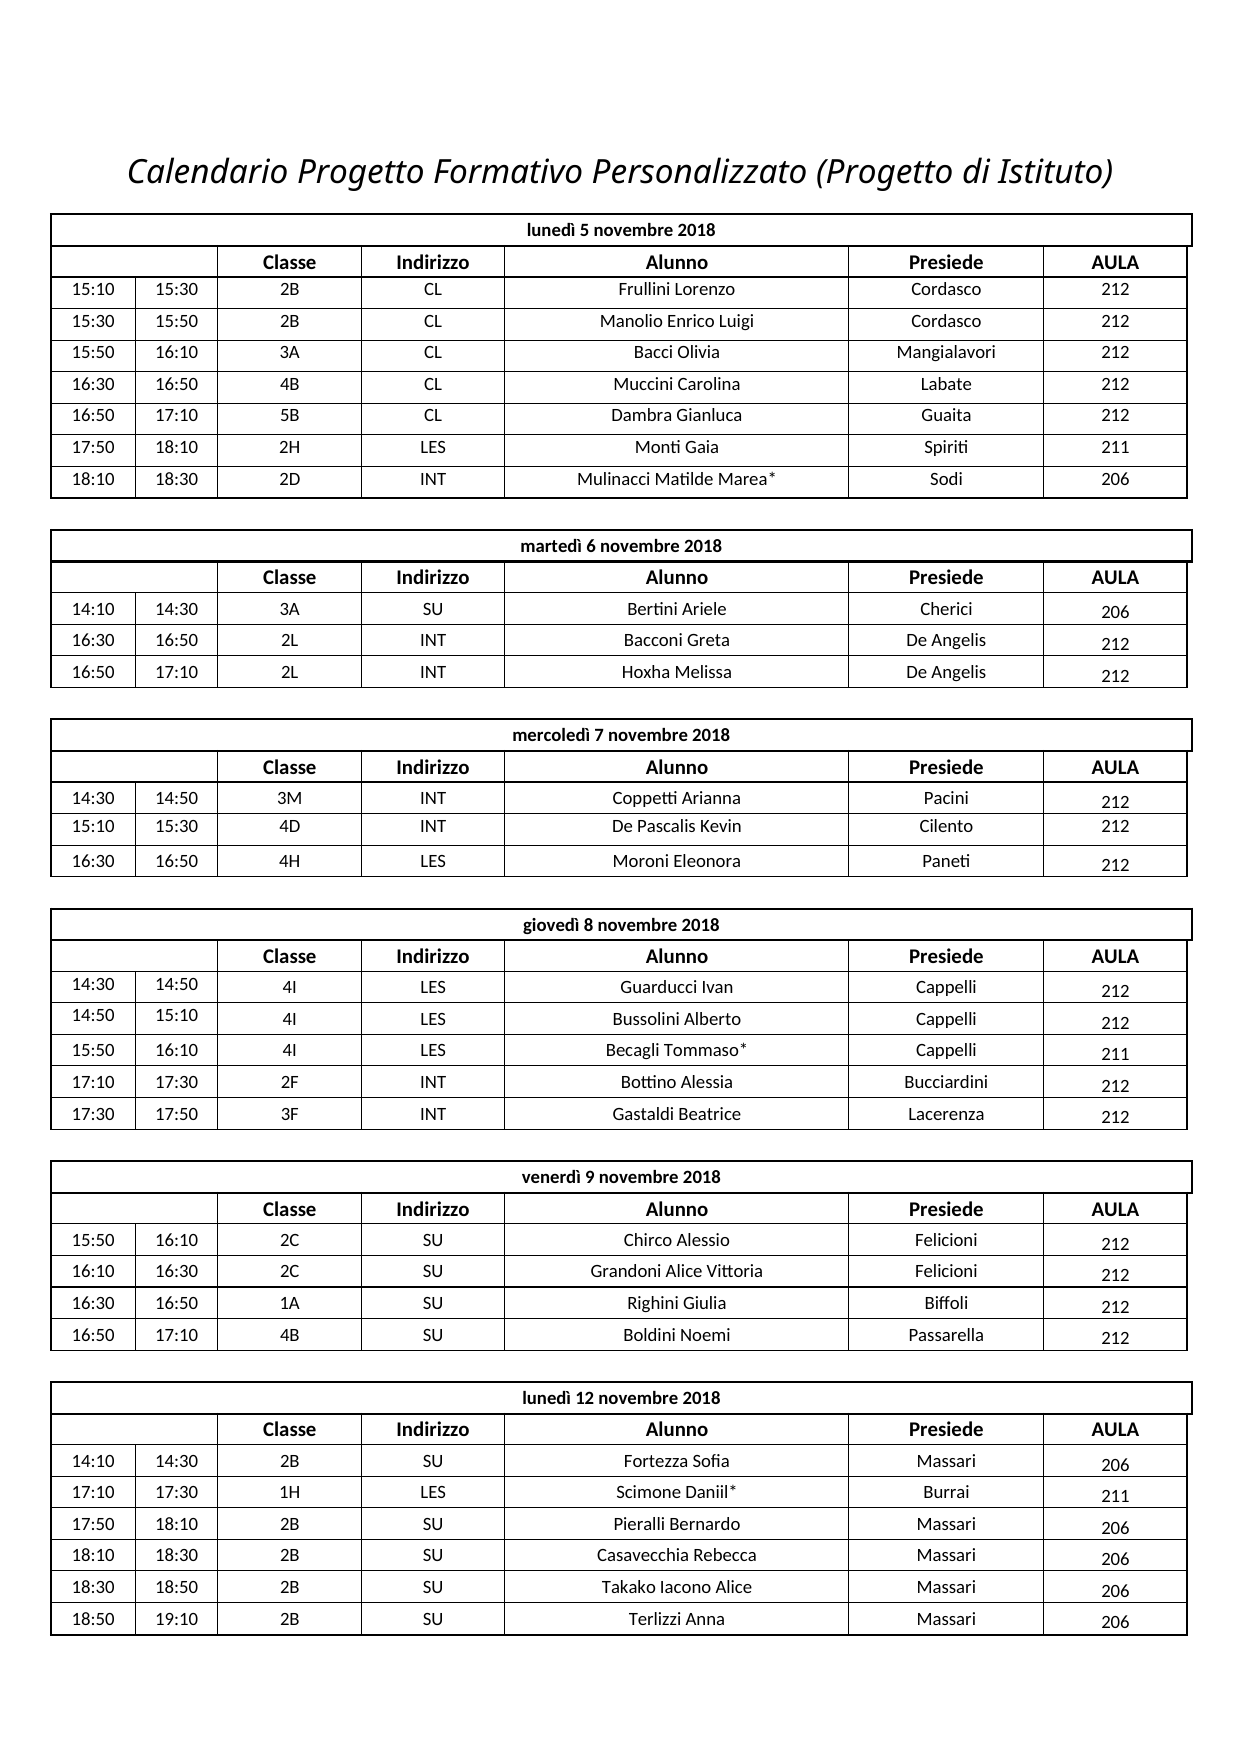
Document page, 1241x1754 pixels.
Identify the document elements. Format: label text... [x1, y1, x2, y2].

table_cell 18:50 [52, 1603, 135, 1633]
table_cell Gastaldi Beatrice [505, 1098, 848, 1128]
table_cell [849, 688, 1043, 718]
table_cell Alunno [505, 1415, 848, 1444]
table_cell 211 [1044, 435, 1186, 466]
table_cell 3A [218, 593, 361, 623]
table_cell venerdì 9 novembre 2018 [52, 1162, 1191, 1192]
table_cell 4I [218, 1035, 361, 1065]
table_cell Fortezza Sofia [505, 1445, 848, 1476]
table_cell 2B [218, 1445, 361, 1476]
table_cell Classe [218, 563, 361, 592]
table_cell 16:50 [136, 1288, 217, 1318]
table_cell Massari [849, 1603, 1043, 1633]
table_cell SU [362, 1571, 504, 1602]
table_cell AULA [1044, 1415, 1186, 1444]
table_cell 4I [218, 1003, 361, 1034]
table_cell INT [362, 1098, 504, 1128]
table_cell Bussolini Alberto [505, 1003, 848, 1034]
table_cell 212 [1044, 783, 1186, 813]
table_cell Classe [218, 941, 361, 971]
table_cell [505, 688, 849, 718]
table_cell Manolio Enrico Luigi [505, 309, 848, 339]
table_cell 206 [1044, 1445, 1186, 1476]
table_cell CL [362, 309, 504, 339]
table_cell Presiede [849, 563, 1043, 592]
table_cell Presiede [849, 752, 1043, 781]
table_cell 206 [1044, 1603, 1186, 1633]
table_cell 212 [1044, 625, 1186, 655]
table_cell 14:10 [52, 593, 135, 623]
table_cell Indirizzo [362, 1194, 504, 1223]
table_cell [849, 1130, 1043, 1160]
table_cell 18:50 [136, 1571, 217, 1602]
table_cell 2B [218, 1571, 361, 1602]
table_cell 14:30 [52, 972, 135, 1002]
table_cell Frullini Lorenzo [505, 278, 848, 308]
table_cell 4D [218, 814, 361, 844]
table_cell SU [362, 1319, 504, 1349]
table_cell 15:50 [136, 309, 217, 339]
table_cell 2B [218, 1540, 361, 1570]
table_cell [135, 688, 218, 718]
table_cell Bucciardini [849, 1066, 1043, 1097]
table_cell Takako Iacono Alice [505, 1571, 848, 1602]
table_cell 15:50 [52, 1224, 135, 1255]
table_cell Massari [849, 1571, 1043, 1602]
table_cell De Pascalis Kevin [505, 814, 848, 844]
table_cell Paneti [849, 846, 1043, 876]
table_cell 5B [218, 404, 361, 434]
table_cell 18:30 [136, 1540, 217, 1570]
table_cell [218, 1351, 361, 1381]
table_cell Presiede [849, 247, 1043, 276]
table_cell 17:30 [136, 1066, 217, 1097]
table_cell [1044, 1130, 1187, 1160]
table_cell AULA [1044, 1194, 1186, 1223]
table_cell De Angelis [849, 625, 1043, 655]
table_cell Indirizzo [362, 941, 504, 971]
table_cell [52, 1194, 135, 1223]
table_cell Mangialavori [849, 341, 1043, 371]
table_cell 14:50 [136, 783, 217, 813]
table_cell 4H [218, 846, 361, 876]
table_cell [135, 563, 217, 592]
table_cell 206 [1044, 1571, 1186, 1602]
table_cell 212 [1044, 372, 1186, 403]
table_cell 17:10 [52, 1066, 135, 1097]
table_cell 206 [1044, 1540, 1186, 1570]
table_cell 15:30 [136, 278, 217, 308]
table_cell Indirizzo [362, 752, 504, 781]
table_cell [135, 499, 218, 529]
table_cell 1A [218, 1288, 361, 1318]
table_cell 17:10 [136, 404, 217, 434]
table_cell 14:50 [52, 1003, 135, 1034]
table_cell 212 [1044, 656, 1186, 687]
table_cell 2C [218, 1224, 361, 1255]
table_cell Bertini Ariele [505, 593, 848, 623]
table_cell [849, 499, 1043, 529]
table_cell Alunno [505, 941, 848, 971]
table_cell SU [362, 1256, 504, 1286]
table_cell 16:30 [52, 846, 135, 876]
table_cell [361, 688, 504, 718]
table_cell 15:50 [52, 341, 135, 371]
table_cell 212 [1044, 341, 1186, 371]
table_cell Classe [218, 1415, 361, 1444]
table_cell 15:50 [52, 1035, 135, 1065]
table_cell 16:50 [136, 625, 217, 655]
table_cell Dambra Gianluca [505, 404, 848, 434]
table_cell [1044, 877, 1187, 908]
table_cell 212 [1044, 1003, 1186, 1034]
table_cell [135, 877, 218, 908]
table_cell 16:50 [52, 656, 135, 687]
table_cell AULA [1044, 563, 1186, 592]
table_cell Massari [849, 1508, 1043, 1539]
table_cell Bottino Alessia [505, 1066, 848, 1097]
table_header lunedì 5 novembre 2018 [52, 215, 1191, 245]
table_cell 2B [218, 278, 361, 308]
table_cell 16:10 [52, 1256, 135, 1286]
table_cell [505, 1130, 849, 1160]
table_cell 16:30 [52, 1288, 135, 1318]
table_cell AULA [1044, 247, 1186, 276]
table_cell SU [362, 1288, 504, 1318]
table_cell 16:10 [136, 1035, 217, 1065]
table_cell Sodi [849, 467, 1043, 497]
table_cell Presiede [849, 1415, 1043, 1444]
table_cell 18:10 [136, 435, 217, 466]
table_cell 212 [1044, 278, 1186, 308]
table_cell [1044, 499, 1187, 529]
table_cell 14:30 [136, 1445, 217, 1476]
table_cell CL [362, 404, 504, 434]
table_cell 16:30 [52, 625, 135, 655]
table_cell 16:50 [52, 404, 135, 434]
table_cell 15:10 [136, 1003, 217, 1034]
table_cell 212 [1044, 972, 1186, 1002]
table_cell [52, 941, 135, 971]
table_cell 2C [218, 1256, 361, 1286]
table_cell Grandoni Alice Vittoria [505, 1256, 848, 1286]
table_cell LES [362, 846, 504, 876]
table_cell 17:50 [52, 435, 135, 466]
table_cell [135, 1415, 217, 1444]
table_cell Passarella [849, 1319, 1043, 1349]
table_cell 3M [218, 783, 361, 813]
table_cell 206 [1044, 1508, 1186, 1539]
table_cell Indirizzo [362, 1415, 504, 1444]
table_cell AULA [1044, 941, 1186, 971]
table_cell [505, 877, 849, 908]
table_cell Mulinacci Matilde Marea* [505, 467, 848, 497]
table_cell Cappelli [849, 972, 1043, 1002]
table_cell 212 [1044, 1066, 1186, 1097]
table_cell 15:30 [52, 309, 135, 339]
table_cell LES [362, 1035, 504, 1065]
table_cell 212 [1044, 846, 1186, 876]
table_cell Alunno [505, 1194, 848, 1223]
table_cell Boldini Noemi [505, 1319, 848, 1349]
table_cell 17:10 [52, 1477, 135, 1507]
table_cell INT [362, 1066, 504, 1097]
table_cell 212 [1044, 1288, 1186, 1318]
table_cell Terlizzi Anna [505, 1603, 848, 1633]
table_cell CL [362, 278, 504, 308]
table_cell Presiede [849, 941, 1043, 971]
table_cell Cappelli [849, 1035, 1043, 1065]
table_cell 18:30 [136, 467, 217, 497]
table_cell 1H [218, 1477, 361, 1507]
table_cell Presiede [849, 1194, 1043, 1223]
table_cell giovedì 8 novembre 2018 [52, 910, 1191, 939]
table_cell 3A [218, 341, 361, 371]
table_cell 212 [1044, 1224, 1186, 1255]
table_cell 18:10 [136, 1508, 217, 1539]
table_cell 4B [218, 372, 361, 403]
table_cell Coppetti Arianna [505, 783, 848, 813]
table_cell Monti Gaia [505, 435, 848, 466]
table_cell 17:10 [136, 656, 217, 687]
table_cell Alunno [505, 752, 848, 781]
table_cell INT [362, 467, 504, 497]
table_cell Indirizzo [362, 563, 504, 592]
table_cell [52, 247, 135, 276]
table_cell Classe [218, 1194, 361, 1223]
table_cell [218, 688, 361, 718]
table_cell 212 [1044, 1319, 1186, 1349]
table_cell 16:50 [52, 1319, 135, 1349]
table_cell Felicioni [849, 1224, 1043, 1255]
table_cell [135, 752, 217, 781]
table_cell 212 [1044, 1098, 1186, 1128]
table_cell SU [362, 1445, 504, 1476]
table_cell 16:50 [136, 372, 217, 403]
table_cell Guaita [849, 404, 1043, 434]
table_cell [135, 1130, 218, 1160]
table_cell Cordasco [849, 309, 1043, 339]
table_cell 211 [1044, 1035, 1186, 1065]
table_cell De Angelis [849, 656, 1043, 687]
table_cell 2F [218, 1066, 361, 1097]
table_cell 16:30 [136, 1256, 217, 1286]
table_cell 2H [218, 435, 361, 466]
table_cell 212 [1044, 309, 1186, 339]
table_cell Chirco Alessio [505, 1224, 848, 1255]
table_cell 14:50 [136, 972, 217, 1002]
table_cell [135, 247, 217, 276]
table_cell 15:10 [52, 814, 135, 844]
table_cell 16:50 [136, 846, 217, 876]
table_cell 4I [218, 972, 361, 1002]
text Calendario Progetto Formativo Personalizzato (Progetto di Istituto) [118, 148, 1122, 193]
table_cell Indirizzo [362, 247, 504, 276]
table_cell Biffoli [849, 1288, 1043, 1318]
table_cell 2B [218, 1508, 361, 1539]
table_cell 3F [218, 1098, 361, 1128]
table_cell LES [362, 972, 504, 1002]
table_cell 2D [218, 467, 361, 497]
table_cell Pacini [849, 783, 1043, 813]
table_cell [218, 499, 361, 529]
table_cell Spiriti [849, 435, 1043, 466]
table_cell [1044, 1351, 1187, 1381]
table_cell [361, 1351, 504, 1381]
table_cell 15:10 [52, 278, 135, 308]
table_cell [52, 563, 135, 592]
table_cell Moroni Eleonora [505, 846, 848, 876]
table_cell Massari [849, 1540, 1043, 1570]
table_cell Alunno [505, 563, 848, 592]
table_cell [849, 1351, 1043, 1381]
table_cell Bacci Olivia [505, 341, 848, 371]
table_cell 4B [218, 1319, 361, 1349]
table_cell SU [362, 1603, 504, 1633]
table_cell 17:30 [136, 1477, 217, 1507]
table_cell Scimone Daniil* [505, 1477, 848, 1507]
table_cell Classe [218, 247, 361, 276]
table_cell [135, 941, 217, 971]
table_cell 212 [1044, 1256, 1186, 1286]
table_cell [361, 499, 504, 529]
table_cell SU [362, 1508, 504, 1539]
table_cell INT [362, 625, 504, 655]
table_cell 18:30 [52, 1571, 135, 1602]
table_cell INT [362, 783, 504, 813]
table_cell [51, 499, 135, 529]
table_cell Labate [849, 372, 1043, 403]
table_cell Cherici [849, 593, 1043, 623]
table_cell [361, 1130, 504, 1160]
table_cell [218, 1130, 361, 1160]
table_cell Felicioni [849, 1256, 1043, 1286]
table_cell Hoxha Melissa [505, 656, 848, 687]
table_cell Lacerenza [849, 1098, 1043, 1128]
table_cell CL [362, 341, 504, 371]
table_cell [51, 688, 135, 718]
table_cell mercoledì 7 novembre 2018 [52, 720, 1191, 750]
table_cell 2B [218, 309, 361, 339]
table_cell Casavecchia Rebecca [505, 1540, 848, 1570]
table_cell Classe [218, 752, 361, 781]
table_cell [849, 877, 1043, 908]
table_cell [218, 877, 361, 908]
table_cell martedì 6 novembre 2018 [52, 531, 1191, 560]
table_cell 14:30 [52, 783, 135, 813]
table_cell LES [362, 435, 504, 466]
table_cell 2L [218, 625, 361, 655]
table_cell 16:10 [136, 1224, 217, 1255]
table_cell [135, 1351, 218, 1381]
table_cell INT [362, 814, 504, 844]
table_cell Burrai [849, 1477, 1043, 1507]
table_cell INT [362, 656, 504, 687]
table_cell [51, 1351, 135, 1381]
table_cell Becagli Tommaso* [505, 1035, 848, 1065]
table_cell [361, 877, 504, 908]
table_cell [51, 877, 135, 908]
table_cell 17:50 [136, 1098, 217, 1128]
table_cell 212 [1044, 814, 1186, 844]
table_cell Pieralli Bernardo [505, 1508, 848, 1539]
table_cell 212 [1044, 404, 1186, 434]
table_cell lunedì 12 novembre 2018 [52, 1383, 1191, 1413]
table_cell SU [362, 593, 504, 623]
table_cell Massari [849, 1445, 1043, 1476]
table_cell Bacconi Greta [505, 625, 848, 655]
table_cell SU [362, 1540, 504, 1570]
table_cell 19:10 [136, 1603, 217, 1633]
table_cell AULA [1044, 752, 1186, 781]
table_cell Cilento [849, 814, 1043, 844]
table_cell Muccini Carolina [505, 372, 848, 403]
table_cell [52, 752, 135, 781]
table_cell Guarducci Ivan [505, 972, 848, 1002]
table_cell [505, 1351, 849, 1381]
table_cell [505, 499, 849, 529]
table_cell 15:30 [136, 814, 217, 844]
table_cell 17:50 [52, 1508, 135, 1539]
table_cell CL [362, 372, 504, 403]
table_cell Righini Giulia [505, 1288, 848, 1318]
table_cell 14:10 [52, 1445, 135, 1476]
table_cell 2L [218, 656, 361, 687]
table_cell LES [362, 1477, 504, 1507]
table_cell 206 [1044, 467, 1186, 497]
table_cell [52, 1415, 135, 1444]
table_cell 17:10 [136, 1319, 217, 1349]
table_cell [135, 1194, 217, 1223]
table_cell Alunno [505, 247, 848, 276]
table_cell 2B [218, 1603, 361, 1633]
table_cell 211 [1044, 1477, 1186, 1507]
table_cell 14:30 [136, 593, 217, 623]
table_cell [1044, 688, 1187, 718]
table_cell 17:30 [52, 1098, 135, 1128]
table_cell 206 [1044, 593, 1186, 623]
table_cell Cappelli [849, 1003, 1043, 1034]
table_cell SU [362, 1224, 504, 1255]
table_cell LES [362, 1003, 504, 1034]
table_cell Cordasco [849, 278, 1043, 308]
table_cell 16:30 [52, 372, 135, 403]
table_cell 18:10 [52, 467, 135, 497]
table_cell 18:10 [52, 1540, 135, 1570]
table_cell [51, 1130, 135, 1160]
table_cell 16:10 [136, 341, 217, 371]
